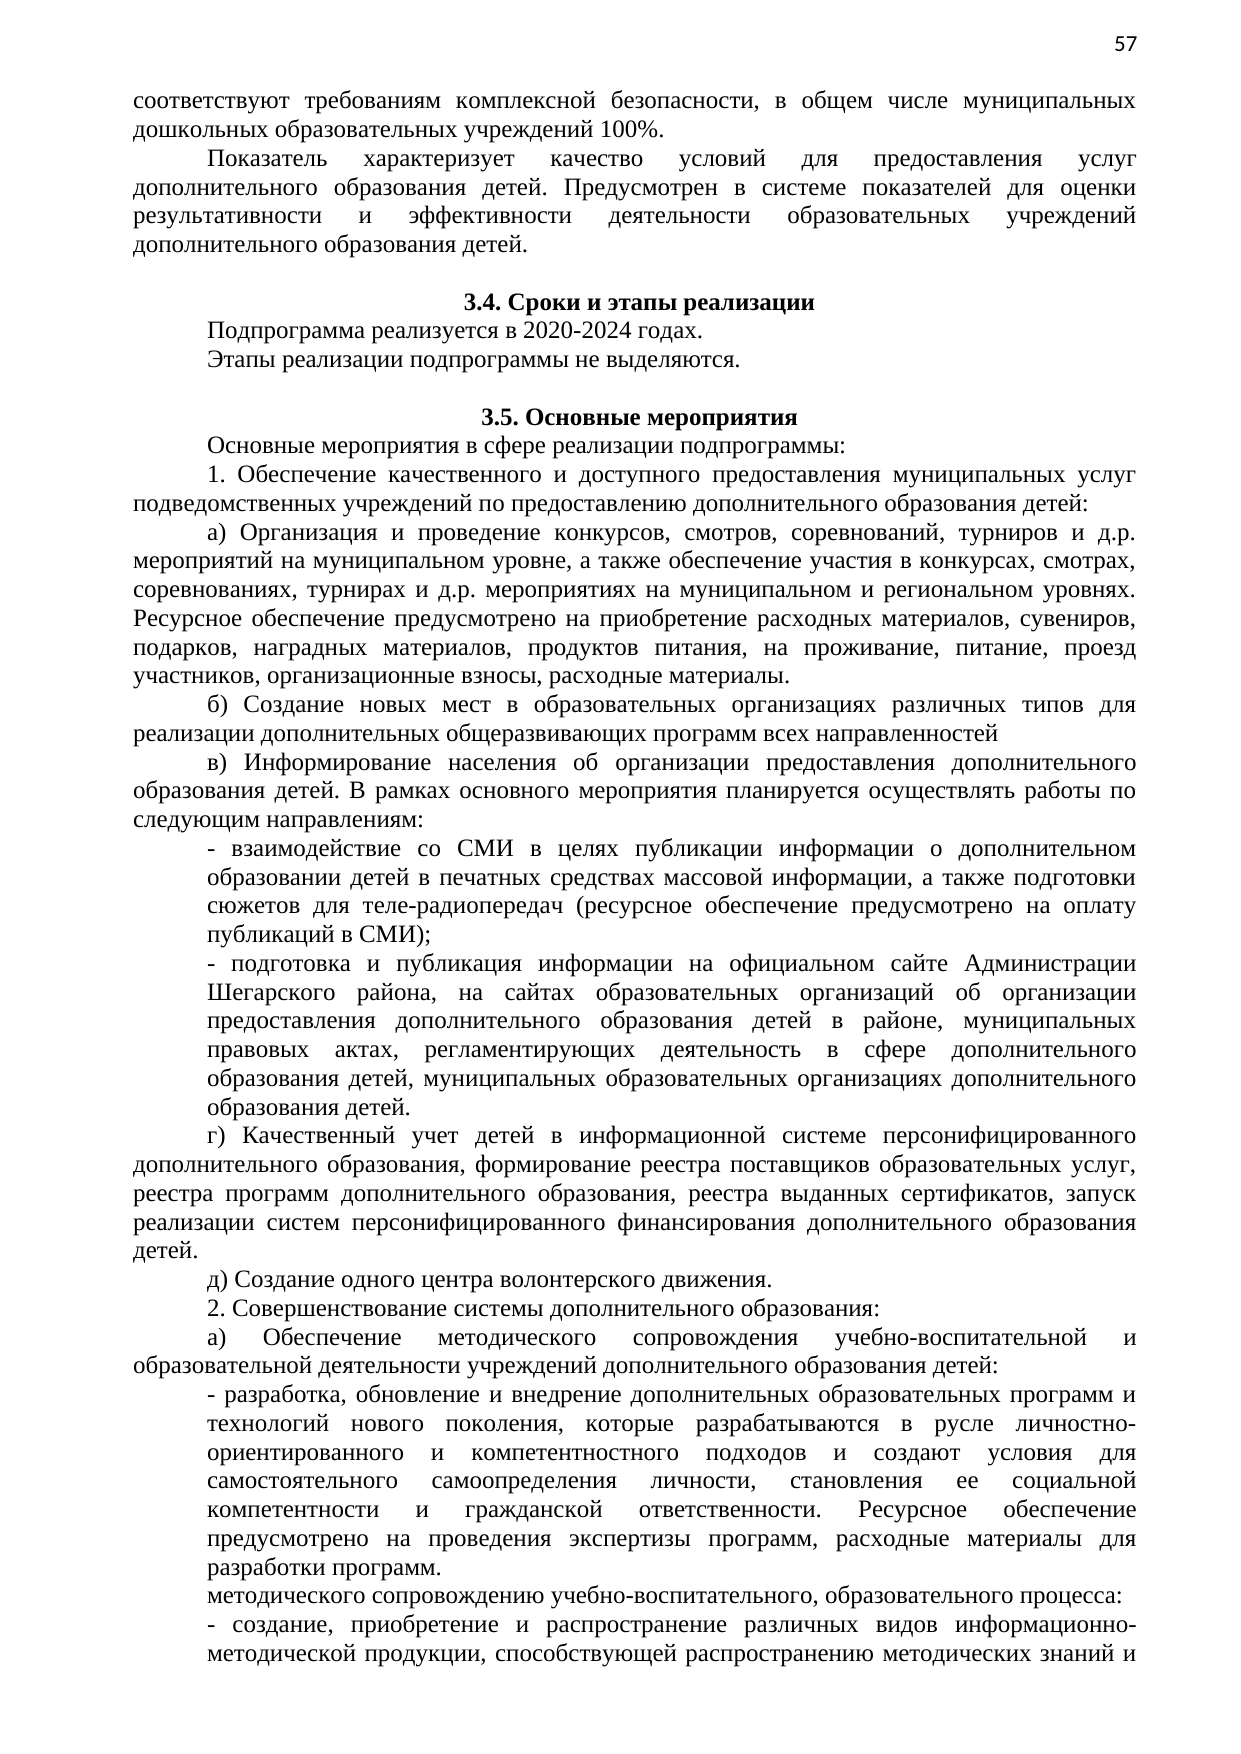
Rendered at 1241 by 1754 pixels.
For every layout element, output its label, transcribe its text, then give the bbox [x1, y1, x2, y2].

text - подготовка и публикация информации на официальном сайте Администрации Шегарского района, на сайтах образовательных организаций об организации предоставления дополнительного образования детей в районе, муниципальных правовых актах, регламентирующих деятельность в сфере дополнительного образования детей, муниципальных образовательных организациях дополнительного образования детей. [207, 948, 1137, 1121]
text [133, 86, 1137, 143]
text 3.4. Сроки и этапы реализации [207, 287, 1072, 316]
text Этапы реализации подпрограммы не выделяются. [133, 344, 1137, 373]
text в) Информирование населения об организации предоставления дополнительного образования детей. В рамках основного мероприятия планируется осуществлять работы по следующим направлениям: [133, 747, 1137, 833]
text Подпрограмма реализуется в 2020-2024 годах. [133, 316, 1137, 344]
text - взаимодействие со СМИ в целях публикации информации о дополнительном образовании детей в печатных средствах массовой информации, а также подготовки сюжетов для теле-радиопередач (ресурсное обеспечение предусмотрено на оплату публикаций в СМИ); [207, 833, 1137, 948]
text - разработка, обновление и внедрение дополнительных образовательных программ и технологий нового поколения, которые разрабатываются в русле личностно-ориентированного и компетентностного подходов и создают условия для самостоятельного самоопределения личности, становления ее социальной компетентности и гражданской ответственности. Ресурсное обеспечение предусмотрено на проведения экспертизы программ, расходные материалы для разработки программ. [207, 1379, 1137, 1581]
text б) Создание новых мест в образовательных организациях различных типов для реализации дополнительных общеразвивающих программ всех направленностей [133, 689, 1137, 747]
text г) Качественный учет детей в информационной системе персонифицированного дополнительного образования, формирование реестра поставщиков образовательных услуг, реестра программ дополнительного образования, реестра выданных сертификатов, запуск реализации систем персонифицированного финансирования дополнительного образования детей. [133, 1121, 1137, 1264]
text Показатель характеризует качество условий для предоставления услуг дополнительного образования детей. Предусмотрен в системе показателей для оценки результативности и эффективности деятельности образовательных учреждений дополнительного образования детей. [133, 143, 1137, 258]
text 2. Совершенствование системы дополнительного образования: [133, 1293, 1137, 1322]
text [207, 1609, 1137, 1667]
text Основные мероприятия в сфере реализации подпрограммы: [133, 431, 1137, 459]
text д) Создание одного центра волонтерского движения. [133, 1264, 1137, 1293]
text 3.5. Основные мероприятия [207, 402, 1072, 431]
text а) Обеспечение методического сопровождения учебно-воспитательной и образовательной деятельности учреждений дополнительного образования детей: [133, 1322, 1137, 1379]
text а) Организация и проведение конкурсов, смотров, соревнований, турниров и д.р. мероприятий на муниципальном уровне, а также обеспечение участия в конкурсах, смотрах, соревнованиях, турнирах и д.р. мероприятиях на муниципальном и региональном уровнях. Ресурсное обеспечение предусмотрено на приобретение расходных материалов, сувениров, подарков, наградных материалов, продуктов питания, на проживание, питание, проезд участников, организационные взносы, расходные материалы. [133, 517, 1137, 689]
text методического сопровождению учебно-воспитательного, образовательного процесса: [133, 1581, 1137, 1609]
text 1. Обеспечение качественного и доступного предоставления муниципальных услуг подведомственных учреждений по предоставлению дополнительного образования детей: [133, 459, 1137, 517]
